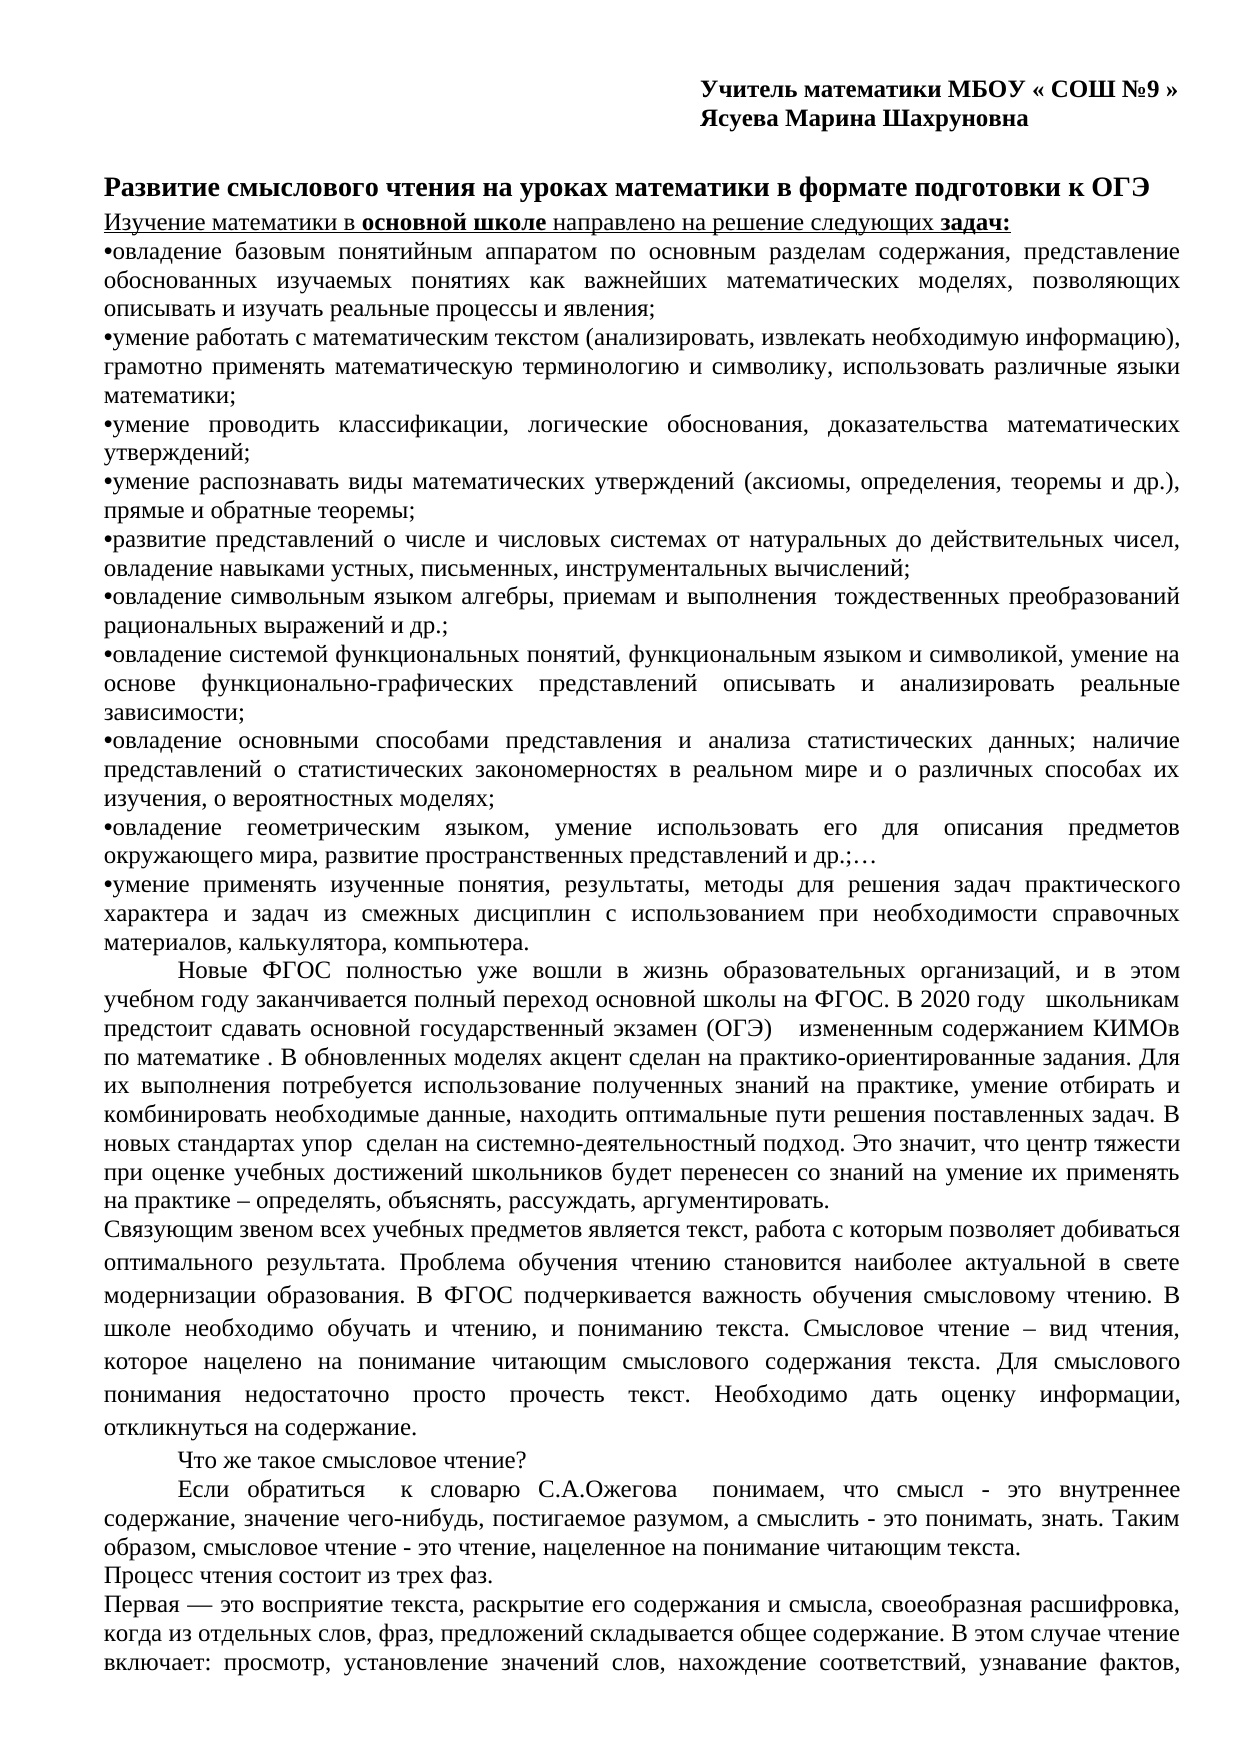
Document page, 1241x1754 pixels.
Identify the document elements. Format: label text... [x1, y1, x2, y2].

text Изучение математики в основной школе направлено на решение следующих задач: [103, 207, 1181, 236]
text Ясуева Марина Шахруновна [103, 103, 1181, 131]
text Если обратиться к словарю С.А.Ожегова понимаем, что смысл - это внутреннее содержание, значение чего-нибудь, постигаемое разумом, а смыслить - это понимать, знать. Таким образом, смысловое чтение - это чтение, нацеленное на понимание читающим текста. [103, 1474, 1181, 1561]
text •умение работать с математическим текстом (анализировать, извлекать необходимую информацию), грамотно применять математическую терминологию и символику, использовать различные языки математики; [103, 322, 1181, 408]
text Учитель математики МБОУ « СОШ №9 » [103, 74, 1181, 103]
text •овладение символьным языком алгебры, приемам и выполнения тождественных преобразований рациональных выражений и др.; [103, 581, 1181, 639]
text •умение проводить классификации, логические обоснования, доказательства математических утверждений; [103, 408, 1181, 466]
text •овладение основными способами представления и анализа статистических данных; наличие представлений о статистических закономерностях в реальном мире и о различных способах их изучения, о вероятностных моделях; [103, 725, 1181, 812]
text Новые ФГОС полностью уже вошли в жизнь образовательных организаций, и в этом учебном году заканчивается полный переход основной школы на ФГОС. В 2020 году школьникам предстоит сдавать основной государственный экзамен (ОГЭ) измененным содержанием КИМОв по математике . В обновленных моделях акцент сделан на практико-ориентированные задания. Для их выполнения потребуется использование полученных знаний на практике, умение отбирать и комбинировать необходимые данные, находить оптимальные пути решения поставленных задач. В новых стандартах упор сделан на системно-деятельностный подход. Это значит, что центр тяжести при оценке учебных достижений школьников будет перенесен со знаний на умение их применять на практике – определять, объяснять, рассуждать, аргументировать. [103, 956, 1181, 1214]
text Процесс чтения состоит из трех фаз. [103, 1561, 1181, 1589]
text •овладение геометрическим языком, умение использовать его для описания предметов окружающего мира, развитие пространственных представлений и др.;… [103, 812, 1181, 869]
text •умение применять изученные понятия, результаты, методы для решения задач практического характера и задач из смежных дисциплин с использованием при необходимости справочных материалов, калькулятора, компьютера. [103, 869, 1181, 956]
text •овладение системой функциональных понятий, функциональным языком и символикой, умение на основе функционально-графических представлений описывать и анализировать реальные зависимости; [103, 639, 1181, 725]
text Развитие смыслового чтения на уроках математики в формате подготовки к ОГЭ [103, 170, 1181, 202]
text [103, 1589, 1181, 1676]
text Что же такое смысловое чтение? [103, 1446, 1181, 1474]
text •овладение базовым понятийным аппаратом по основным разделам содержания, представление обоснованных изучаемых понятиях как важнейших математических моделях, позволяющих описывать и изучать реальные процессы и явления; [103, 236, 1181, 322]
text •развитие представлений о числе и числовых системах от натуральных до действительных чисел, овладение навыками устных, письменных, инструментальных вычислений; [103, 524, 1181, 581]
text •умение распознавать виды математических утверждений (аксиомы, определения, теоремы и др.), прямые и обратные теоремы; [103, 466, 1181, 524]
text Связующим звеном всех учебных предметов является текст, работа с которым позволяет добиваться оптимального результата. Проблема обучения чтению становится наиболее актуальной в свете модернизации образования. В ФГОС подчеркивается важность обучения смысловому чтению. В школе необходимо обучать и чтению, и пониманию текста. Смысловое чтение – вид чтения, которое нацелено на понимание читающим смыслового содержания текста. Для смыслового понимания недостаточно просто прочесть текст. Необходимо дать оценку информации, откликнуться на содержание. [103, 1214, 1181, 1441]
